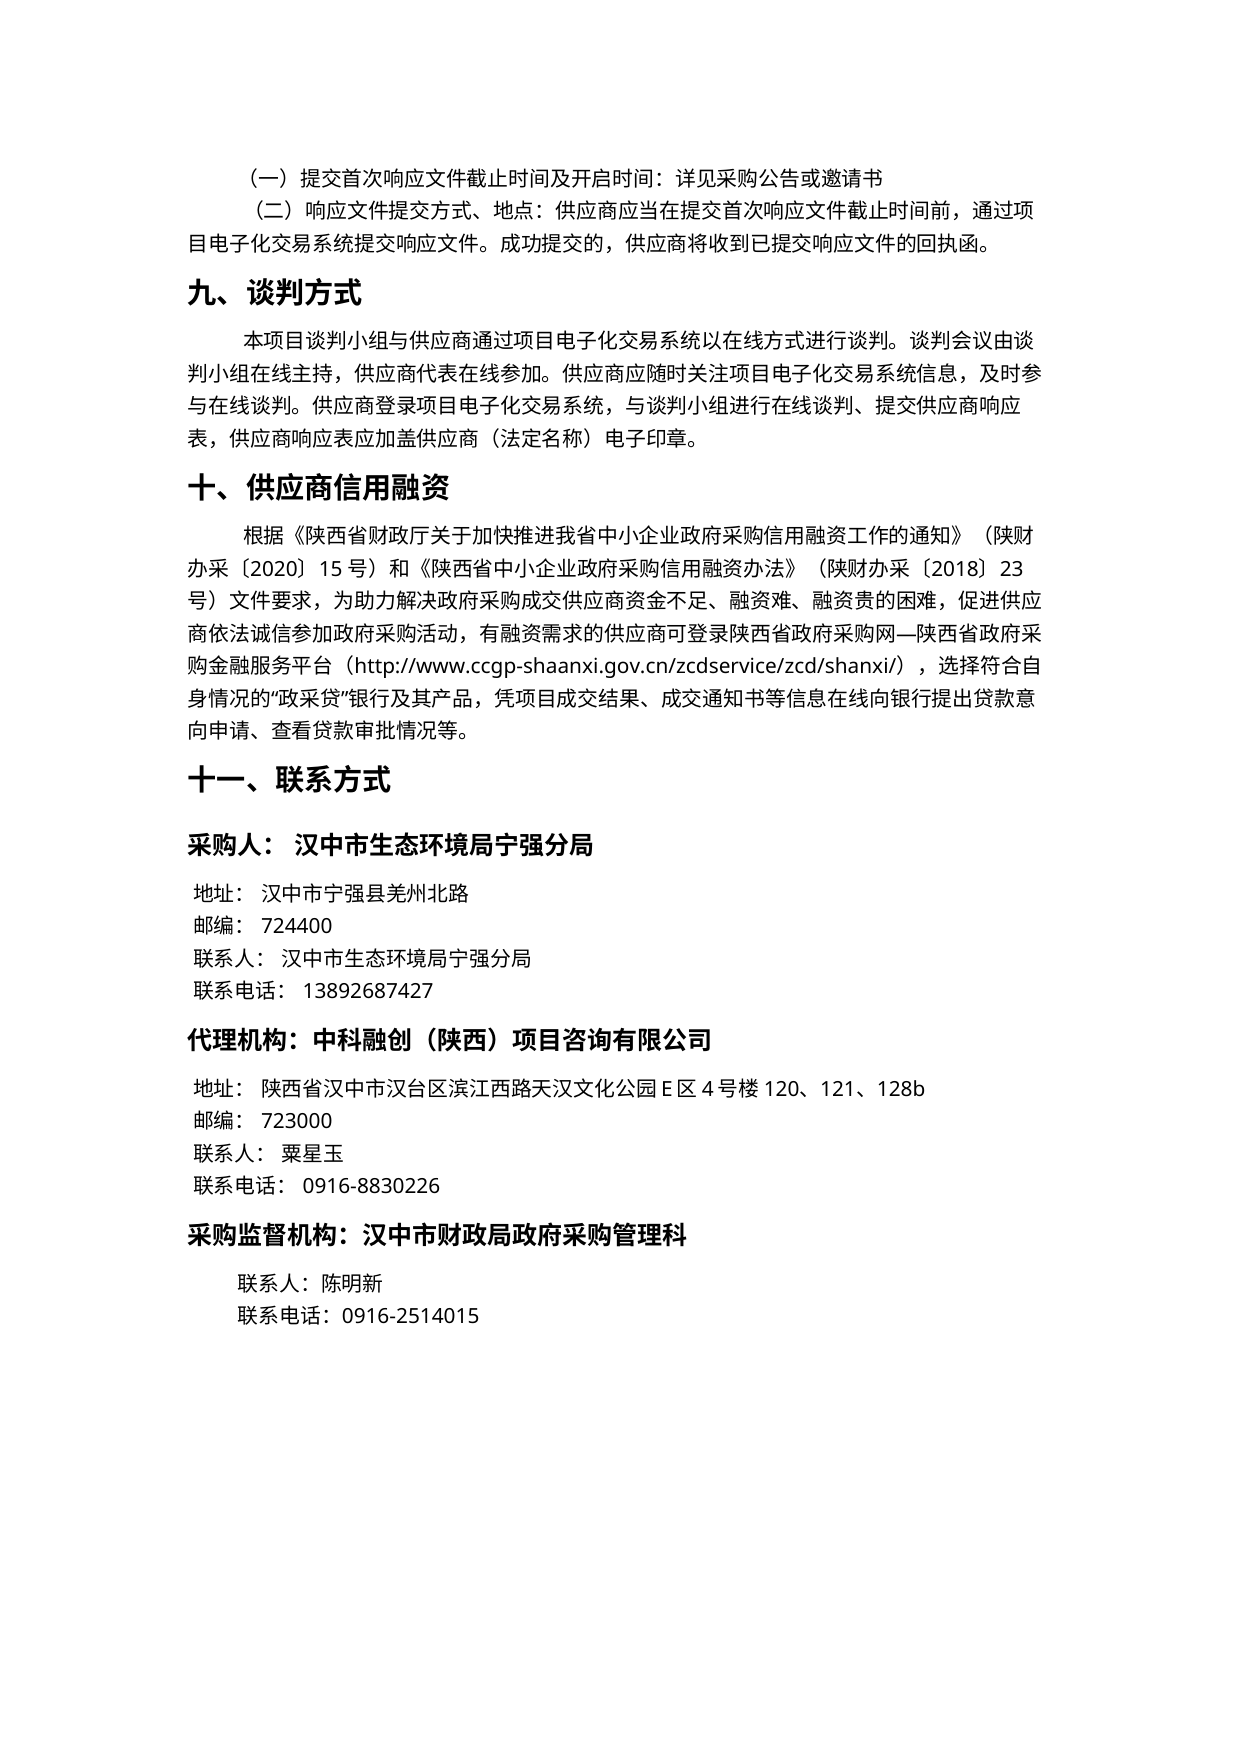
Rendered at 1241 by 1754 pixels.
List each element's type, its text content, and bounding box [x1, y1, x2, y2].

text 根据《陕西省财政厅关于加快推进我省中小企业政府采购信用融资工作的通知》（陕财办采〔2020〕15 号）和《陕西省中小企业政府采购信用融资办法》（陕财办采〔2018〕23 号）文件要求，为助力解决政府采购成交供应商资金不足、融资难、融资贵的困难，促进供应商依法诚信参加政府采购活动，有融资需求的供应商可登录陕西省政府采购网—陕西省政府采购金融服务平台（http://www.ccgp-shaanxi.gov.cn/zcdservice/zcd/shanxi/），选择符合自身情况的“政采贷”银行及其产品，凭项目成交结果、成交通知书等信息在线向银行提出贷款意向申请、查看贷款审批情况等。 [187, 519, 1053, 747]
text 九、谈判方式 [187, 259, 1053, 324]
text 采购监督机构：汉中市财政局政府采购管理科 [187, 1202, 1053, 1267]
text 本项目谈判小组与供应商通过项目电子化交易系统以在线方式进行谈判。谈判会议由谈判小组在线主持，供应商代表在线参加。供应商应随时关注项目电子化交易系统信息，及时参与在线谈判。供应商登录项目电子化交易系统，与谈判小组进行在线谈判、提交供应商响应表，供应商响应表应加盖供应商（法定名称）电子印章。 [187, 324, 1053, 454]
text 联系电话：0916-2514015 [187, 1299, 1053, 1332]
text 联系人：陈明新 [187, 1267, 1053, 1299]
text 十、供应商信用融资 [187, 454, 1053, 519]
text 采购人： 汉中市生态环境局宁强分局 [187, 812, 1053, 877]
text 联系电话： 13892687427 [187, 974, 1053, 1007]
text 代理机构：中科融创（陕西）项目咨询有限公司 [187, 1007, 1053, 1072]
text 地址： 陕西省汉中市汉台区滨江西路天汉文化公园E区4号楼120、121、128b [187, 1072, 1053, 1104]
text 邮编： 723000 [187, 1104, 1053, 1137]
text 十一、联系方式 [187, 747, 1053, 812]
text 地址： 汉中市宁强县羌州北路 [187, 877, 1053, 909]
text 联系人： 汉中市生态环境局宁强分局 [187, 942, 1053, 974]
text 邮编： 724400 [187, 909, 1053, 942]
text （二）响应文件提交方式、地点：供应商应当在提交首次响应文件截止时间前，通过项目电子化交易系统提交响应文件。成功提交的，供应商将收到已提交响应文件的回执函。 [187, 194, 1053, 259]
text 联系人： 粟星玉 [187, 1137, 1053, 1169]
text 联系电话： 0916-8830226 [187, 1169, 1053, 1202]
text （一）提交首次响应文件截止时间及开启时间：详见采购公告或邀请书 [187, 162, 1053, 194]
